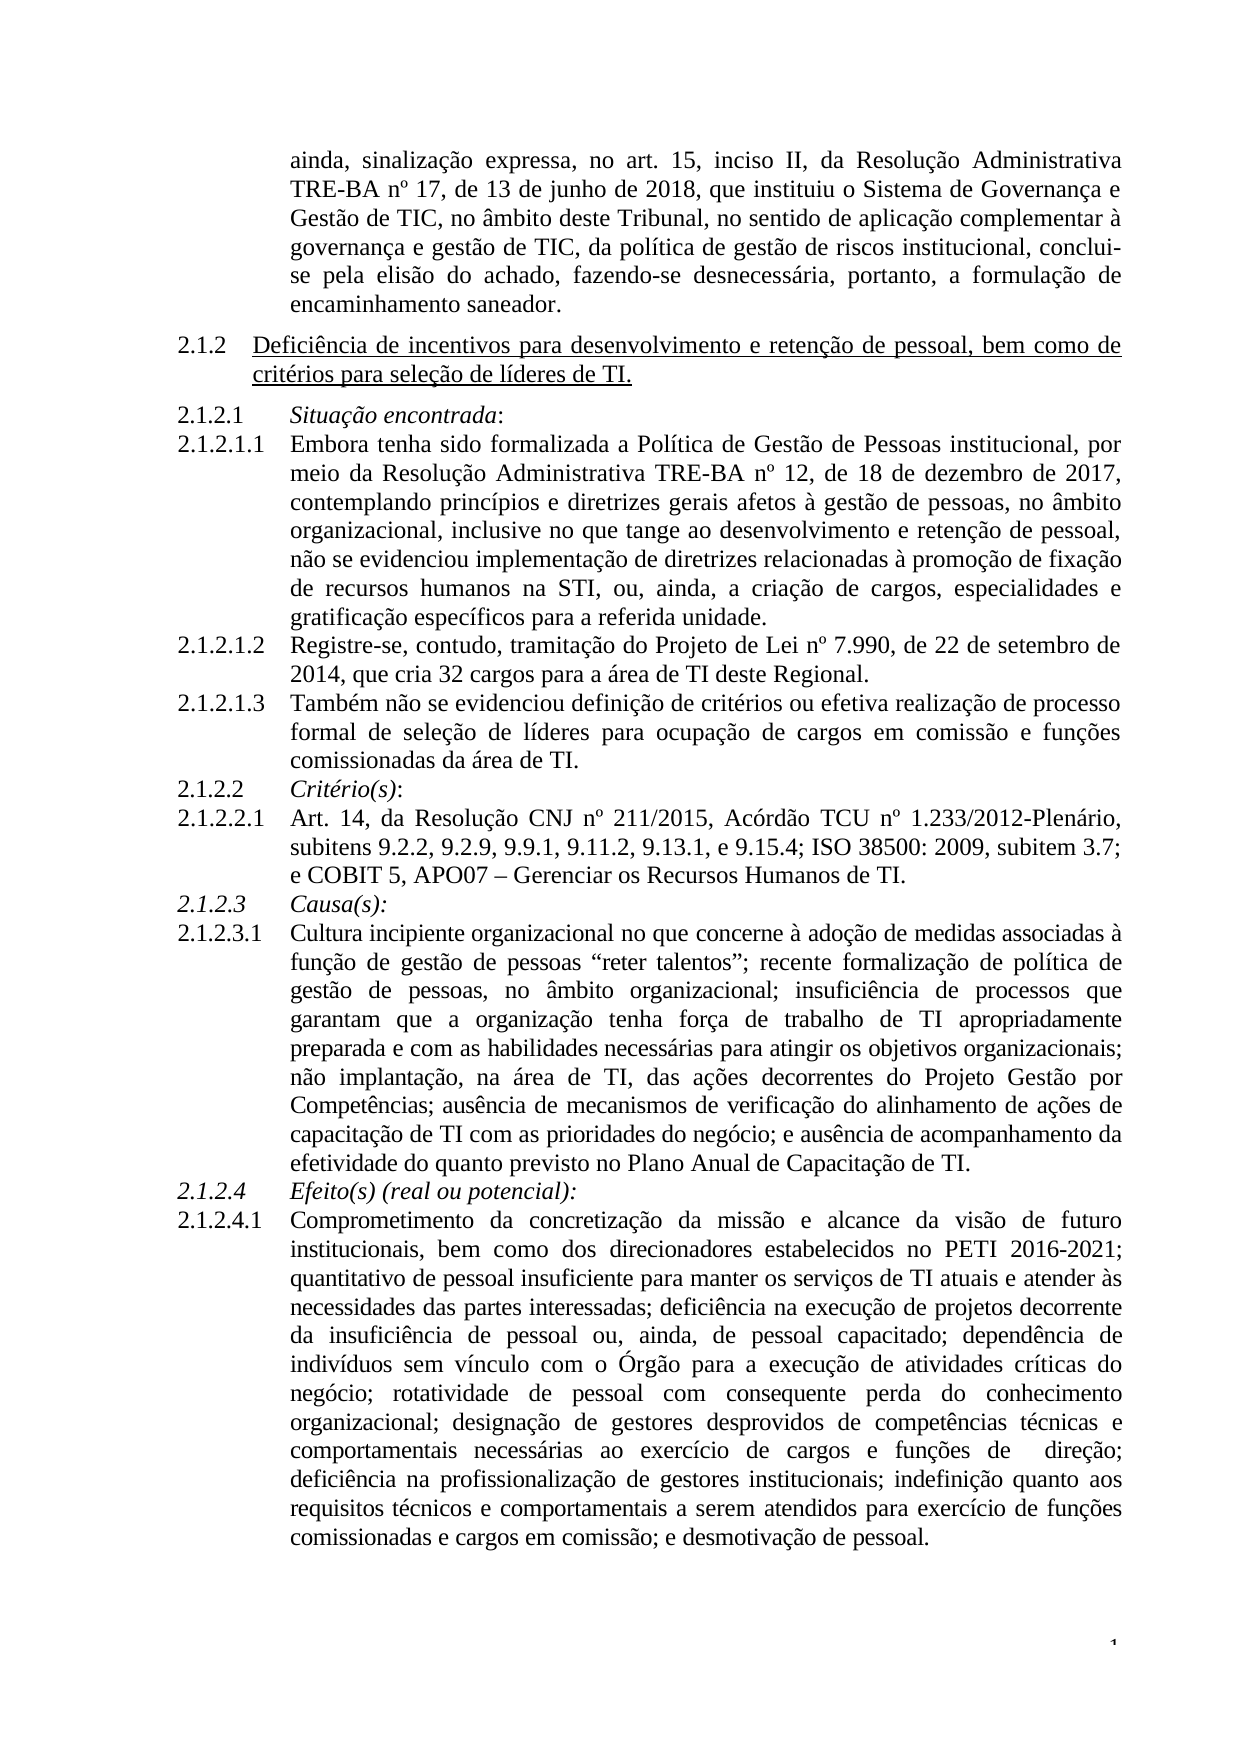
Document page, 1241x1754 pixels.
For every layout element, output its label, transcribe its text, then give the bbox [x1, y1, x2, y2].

text ainda, sinalização expressa, no art. 15, inciso II, da Resolução Administrativa TRE-BA nº 17, de 13 de junho de 2018, que instituiu o Sistema de Governança e Gestão de TIC, no âmbito deste Tribunal, no sentido de aplicação complementar à governança e gestão de TIC, da política de gestão de riscos institucional, conclui- se pela elisão do achado, fazendo-se desnecessária, portanto, a formulação de encaminhamento saneador. [290, 145, 1122, 318]
list Critério(s): [177, 774, 1134, 803]
list Cultura incipiente organizacional no que concerne à adoção de medidas associadas à função de gestão de pessoas “reter talentos”; recente formalização de política de gestão de pessoas, no âmbito organizacional; insuficiência de processos que garantam que a organização tenha força de trabalho de TI apropriadamente preparada e com as habilidades necessárias para atingir os objetivos organizacionais; não implantação, na área de TI, das ações decorrentes do Projeto Gestão por Competências; ausência de mecanismos de verificação do alinhamento de ações de capacitação de TI com as prioridades do negócio; e ausência de acompanhamento da efetividade do quanto previsto no Plano Anual de Capacitação de TI. [177, 918, 1122, 1177]
list Causa(s): [177, 889, 1134, 918]
list Embora tenha sido formalizada a Política de Gestão de Pessoas institucional, por meio da Resolução Administrativa TRE-BA nº 12, de 18 de dezembro de 2017, contemplando princípios e diretrizes gerais afetos à gestão de pessoas, no âmbito organizacional, inclusive no que tange ao desenvolvimento e retenção de pessoal, não se evidenciou implementação de diretrizes relacionadas à promoção de fixação de recursos humanos na STI, ou, ainda, a criação de cargos, especialidades e gratificação específicos para a referida unidade. [177, 429, 1122, 630]
list Também não se evidenciou definição de critérios ou efetiva realização de processo formal de seleção de líderes para ocupação de cargos em comissão e funções comissionadas da área de TI. [177, 688, 1122, 774]
list Situação encontrada: [177, 401, 1134, 429]
list Deficiência de incentivos para desenvolvimento e retenção de pessoal, bem como de critérios para seleção de líderes de TI. [177, 331, 1122, 388]
list Registre-se, contudo, tramitação do Projeto de Lei nº 7.990, de 22 de setembro de 2014, que cria 32 cargos para a área de TI deste Regional. [177, 630, 1122, 688]
list Comprometimento da concretização da missão e alcance da visão de futuro institucionais, bem como dos direcionadores estabelecidos no PETI 2016-2021; quantitativo de pessoal insuficiente para manter os serviços de TI atuais e atender às necessidades das partes interessadas; deficiência na execução de projetos decorrente da insuficiência de pessoal ou, ainda, de pessoal capacitado; dependência de indivíduos sem vínculo com o Órgão para a execução de atividades críticas do negócio; rotatividade de pessoal com consequente perda do conhecimento organizacional; designação de gestores desprovidos de competências técnicas e comportamentais necessárias ao exercício de cargos e funções de direção; deficiência na profissionalização de gestores institucionais; indefinição quanto aos requisitos técnicos e comportamentais a serem atendidos para exercício de funções comissionadas e cargos em comissão; e desmotivação de pessoal. [177, 1205, 1123, 1550]
list Efeito(s) (real ou potencial): [177, 1177, 1134, 1205]
list Art. 14, da Resolução CNJ nº 211/2015, Acórdão TCU nº 1.233/2012-Plenário, subitens 9.2.2, 9.2.9, 9.9.1, 9.11.2, 9.13.1, e 9.15.4; ISO 38500: 2009, subitem 3.7; e COBIT 5, APO07 – Gerenciar os Recursos Humanos de TI. [177, 803, 1122, 889]
